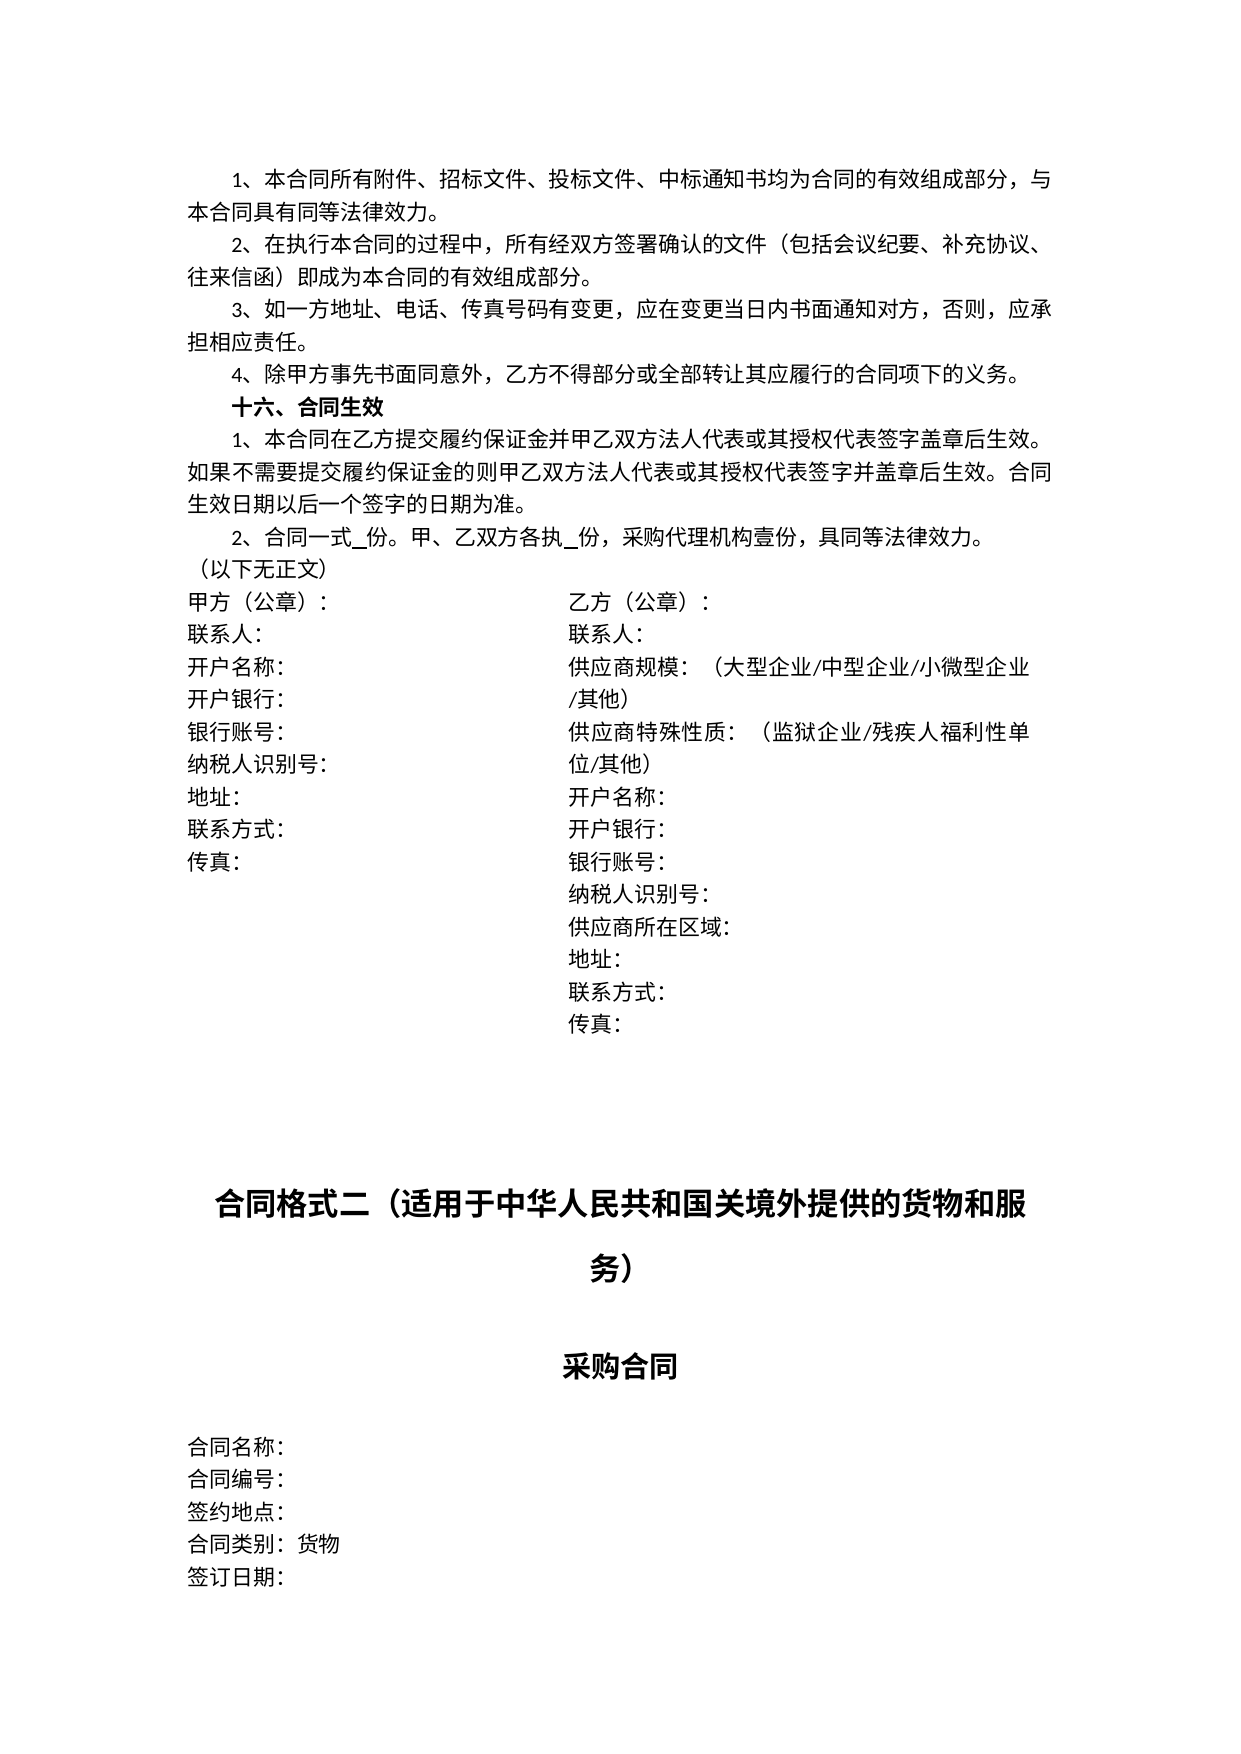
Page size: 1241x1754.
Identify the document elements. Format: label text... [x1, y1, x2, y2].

text 3、如一方地址、电话、传真号码有变更，应在变更当日内书面通知对方，否则，应承担相应责任。 [187, 292, 1053, 357]
text （以下无正文） [187, 552, 1053, 584]
text 采购合同 [187, 1332, 1053, 1397]
text 1、本合同所有附件、招标文件、投标文件、中标通知书均为合同的有效组成部分，与本合同具有同等法律效力。 [187, 162, 1053, 227]
text 2、在执行本合同的过程中，所有经双方签署确认的文件（包括会议纪要、补充协议、往来信函）即成为本合同的有效组成部分。 [187, 227, 1053, 292]
text 4、除甲方事先书面同意外，乙方不得部分或全部转让其应履行的合同项下的义务。 [187, 357, 1053, 389]
text 2、合同一式 份。甲、乙双方各执 份，采购代理机构壹份，具同等法律效力。 [187, 519, 1053, 552]
text 合同格式二（适用于中华人民共和国关境外提供的货物和服务） [187, 1169, 1053, 1299]
text 1、本合同在乙方提交履约保证金并甲乙双方法人代表或其授权代表签字盖章后生效。如果不需要提交履约保证金的则甲乙双方法人代表或其授权代表签字并盖章后生效。合同生效日期以后一个签字的日期为准。 [187, 422, 1053, 519]
text 签约地点： [187, 1494, 1053, 1527]
text 合同类别：货物 [187, 1527, 1053, 1559]
table_header 甲方（公章）： 联系人： 开户名称： 开户银行： 银行账号： 纳税人识别号： 地址： 联系方式： 传真： [176, 585, 557, 1039]
table_header 乙方（公章）： 联系人： 供应商规模：（大型企业/中型企业/小微型企业/其他） 供应商特殊性质：（监狱企业/残疾人福利性单位/其他） 开户名称： 开户银行： 银行账号： 纳税人识别号： 供应商所在区域： 地址： 联系方式： 传真： [557, 585, 1041, 1039]
text 十六、合同生效 [187, 389, 1053, 422]
text 签订日期： [187, 1559, 1053, 1592]
text 合同名称： [187, 1429, 1053, 1462]
text 合同编号： [187, 1462, 1053, 1494]
